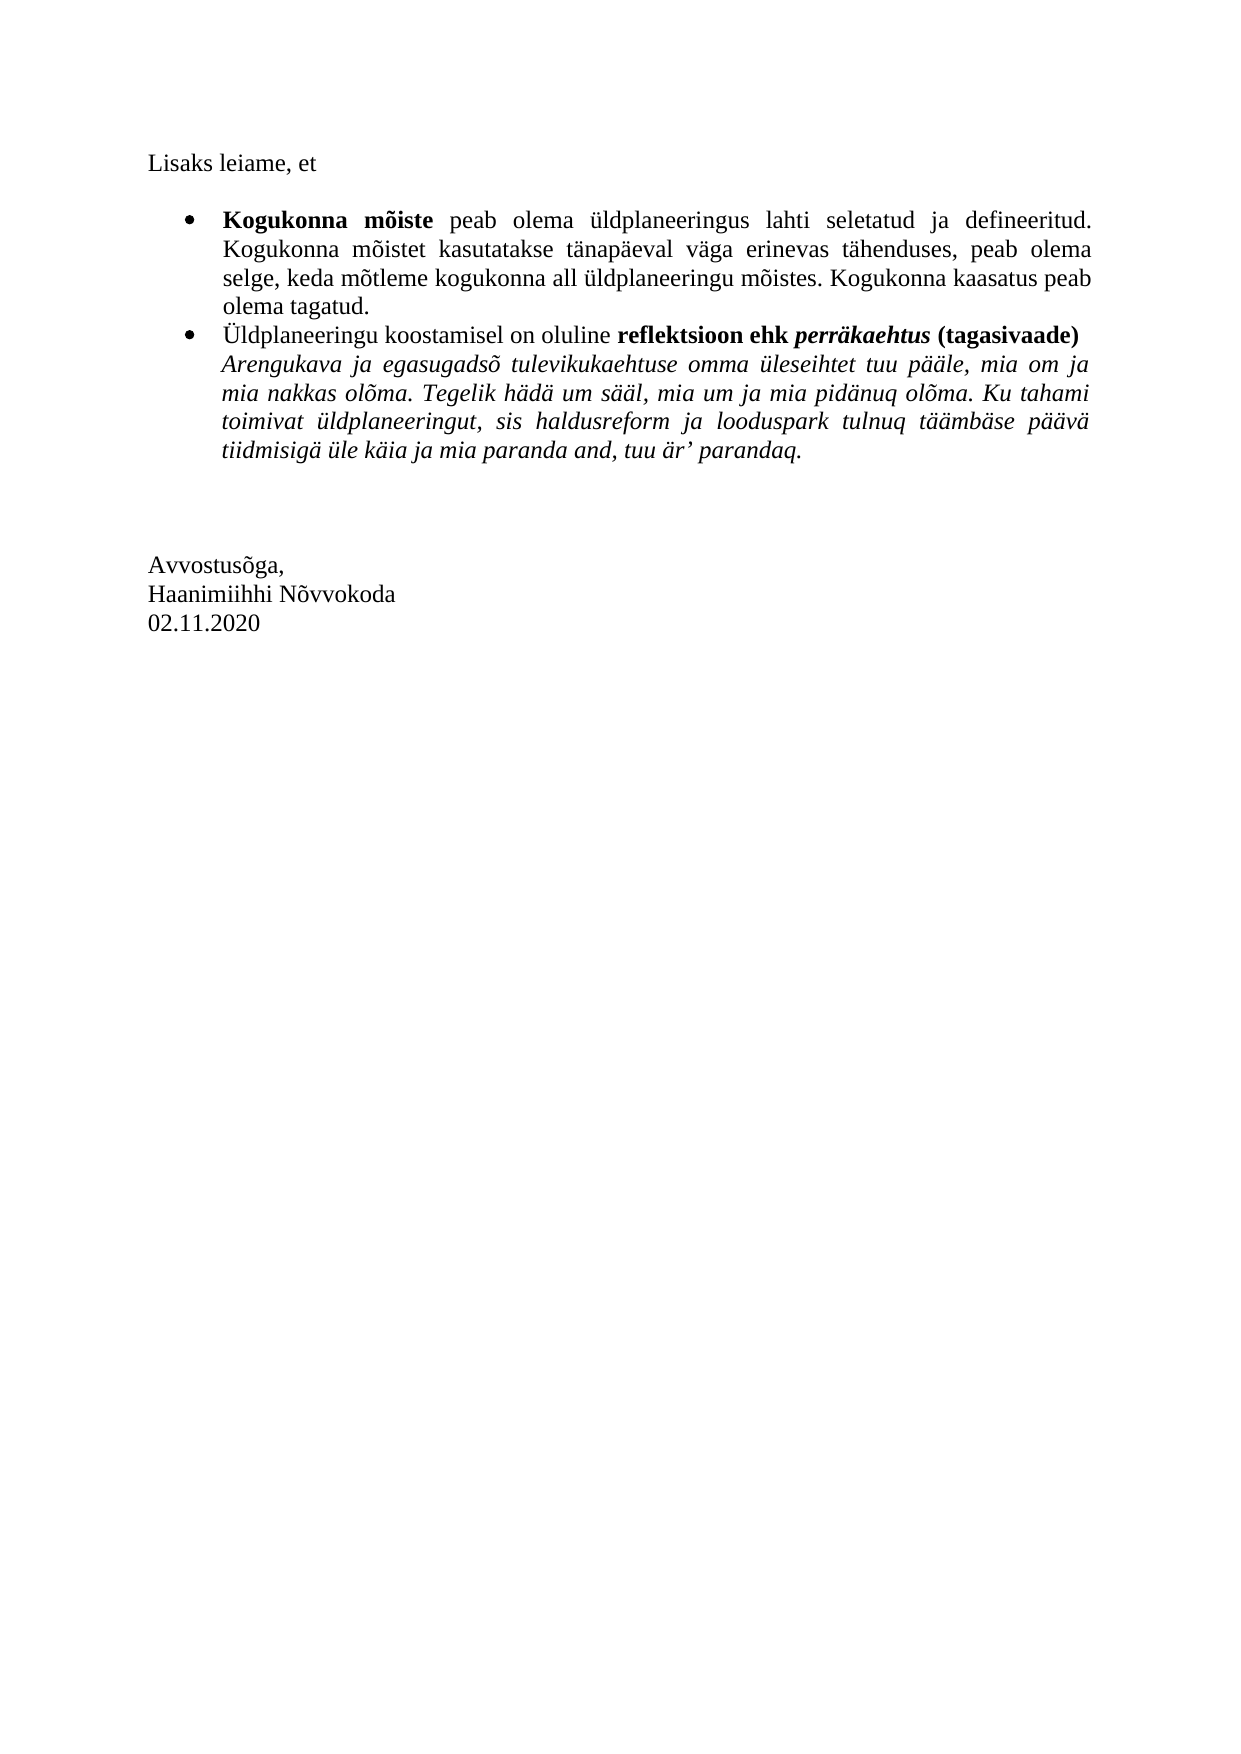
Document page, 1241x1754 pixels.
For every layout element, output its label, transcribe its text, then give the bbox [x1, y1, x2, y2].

list Üldplaneeringu koostamisel on oluline reflektsioon ehk perräkaehtus (tagasivaade) [185, 320, 1093, 349]
text Lisaks leiame, et [148, 148, 1093, 176]
text Arengukava ja egasugadsõ tulevikukaehtuse omma üleseihtet tuu pääle, mia om ja mia nakkas olõma. Tegelik hädä um sääl, mia um ja mia pidänuq olõma. Ku tahami toimivat üldplaneeringut, sis haldusreform ja looduspark tulnuq täämbäse päävä tiidmisigä üle käia ja mia paranda and, tuu är’ parandaq. [221, 349, 1093, 464]
text 02.11.2020 [148, 608, 1093, 636]
text Haanimiihhi Nõvvokoda [148, 579, 1093, 608]
text Avvostusõga, [148, 550, 1093, 579]
list Kogukonna mõiste peab olema üldplaneeringus lahti seletatud ja defineeritud. Kogukonna mõistet kasutatakse tänapäeval väga erinevas tähenduses, peab olema selge, keda mõtleme kogukonna all üldplaneeringu mõistes. Kogukonna kaasatus peab olema tagatud. [185, 205, 1093, 320]
